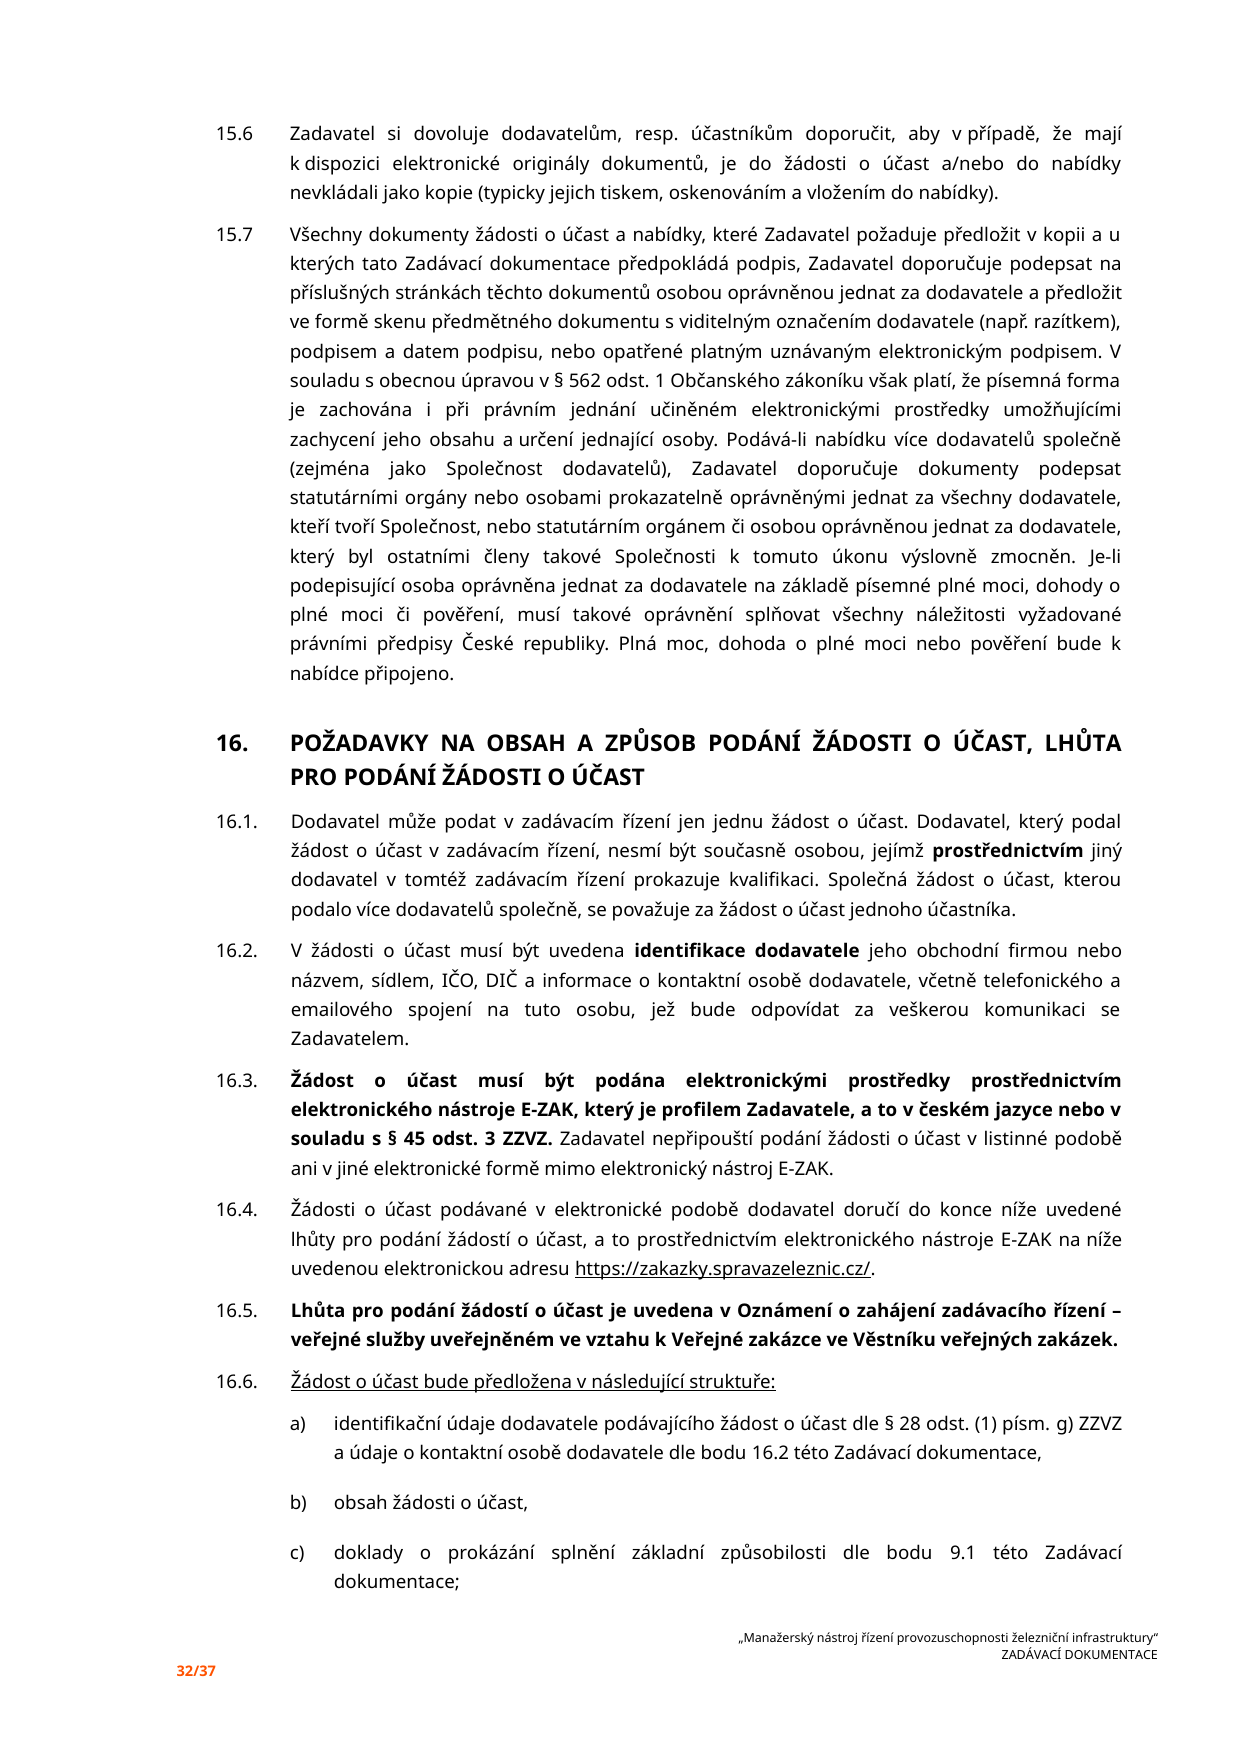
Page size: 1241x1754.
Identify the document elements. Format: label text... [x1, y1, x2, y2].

list Požadavky na obsah a Způsob podání žádosti o účast, lhůta pro podání žádosti o účast [216, 727, 1122, 792]
list V žádosti o účast musí být uvedena identifikace dodavatele jeho obchodní firmou nebo názvem, sídlem, IČO, DIČ a informace o kontaktní osobě dodavatele, včetně telefonického a emailového spojení na tuto osobu, jež bude odpovídat za veškerou komunikaci se Zadavatelem. [216, 938, 1122, 1051]
list doklady o prokázání splnění základní způsobilosti dle bodu 9.1 této Zadávací dokumentace; [289, 1539, 1122, 1594]
list Všechny dokumenty žádosti o účast a nabídky, které Zadavatel požaduje předložit v kopii a u kterých tato Zadávací dokumentace předpokládá podpis, Zadavatel doporučuje podepsat na příslušných stránkách těchto dokumentů osobou oprávněnou jednat za dodavatele a předložit ve formě skenu předmětného dokumentu s viditelným označením dodavatele (např. razítkem), podpisem a datem podpisu, nebo opatřené platným uznávaným elektronickým podpisem. V souladu s obecnou úpravou v § 562 odst. 1 Občanského zákoníku však platí, že písemná forma je zachována i při právním jednání učiněném elektronickými prostředky umožňujícími zachycení jeho obsahu a určení jednající osoby. Podává-li nabídku více dodavatelů společně (zejména jako Společnost dodavatelů), Zadavatel doporučuje dokumenty podepsat statutárními orgány nebo osobami prokazatelně oprávněnými jednat za všechny dodavatele, kteří tvoří Společnost, nebo statutárním orgánem či osobou oprávněnou jednat za dodavatele, který byl ostatními členy takové Společnosti k tomuto úkonu výslovně zmocněn. Je-li podepisující osoba oprávněna jednat za dodavatele na základě písemné plné moci, dohody o plné moci či pověření, musí takové oprávnění splňovat všechny náležitosti vyžadované právními předpisy České republiky. Plná moc, dohoda o plné moci nebo pověření bude k nabídce připojeno. [216, 221, 1122, 686]
list identifikační údaje dodavatele podávajícího žádost o účast dle § 28 odst. (1) písm. g) ZZVZ a údaje o kontaktní osobě dodavatele dle bodu 16.2 této Zadávací dokumentace, [289, 1410, 1122, 1465]
list Zadavatel si dovoluje dodavatelům, resp. účastníkům doporučit, aby v případě, že mají k dispozici elektronické originály dokumentů, je do žádosti o účast a/nebo do nabídky nevkládali jako kopie (typicky jejich tiskem, oskenováním a vložením do nabídky). [216, 121, 1122, 205]
list Žádosti o účast podávané v elektronické podobě dodavatel doručí do konce níže uvedené lhůty pro podání žádostí o účast, a to prostřednictvím elektronického nástroje E-ZAK na níže uvedenou elektronickou adresu https://zakazky.spravazeleznic.cz/. [216, 1197, 1122, 1281]
list Lhůta pro podání žádostí o účast je uvedena v Oznámení o zahájení zadávacího řízení – veřejné služby uveřejněném ve vztahu k Veřejné zakázce ve Věstníku veřejných zakázek. [216, 1297, 1122, 1352]
list Dodavatel může podat v zadávacím řízení jen jednu žádost o účast. Dodavatel, který podal žádost o účast v zadávacím řízení, nesmí být současně osobou, jejímž prostřednictvím jiný dodavatel v tomtéž zadávacím řízení prokazuje kvalifikaci. Společná žádost o účast, kterou podalo více dodavatelů společně, se považuje za žádost o účast jednoho účastníka. [216, 808, 1122, 921]
list Žádost o účast bude předložena v následující struktuře: [216, 1368, 1122, 1394]
list Žádost o účast musí být podána elektronickými prostředky prostřednictvím elektronického nástroje E-ZAK, který je profilem Zadavatele, a to v českém jazyce nebo v souladu s § 45 odst. 3 ZZVZ. Zadavatel nepřipouští podání žádosti o účast v listinné podobě ani v jiné elektronické formě mimo elektronický nástroj E-ZAK. [216, 1067, 1122, 1181]
list obsah žádosti o účast, [289, 1489, 1122, 1515]
